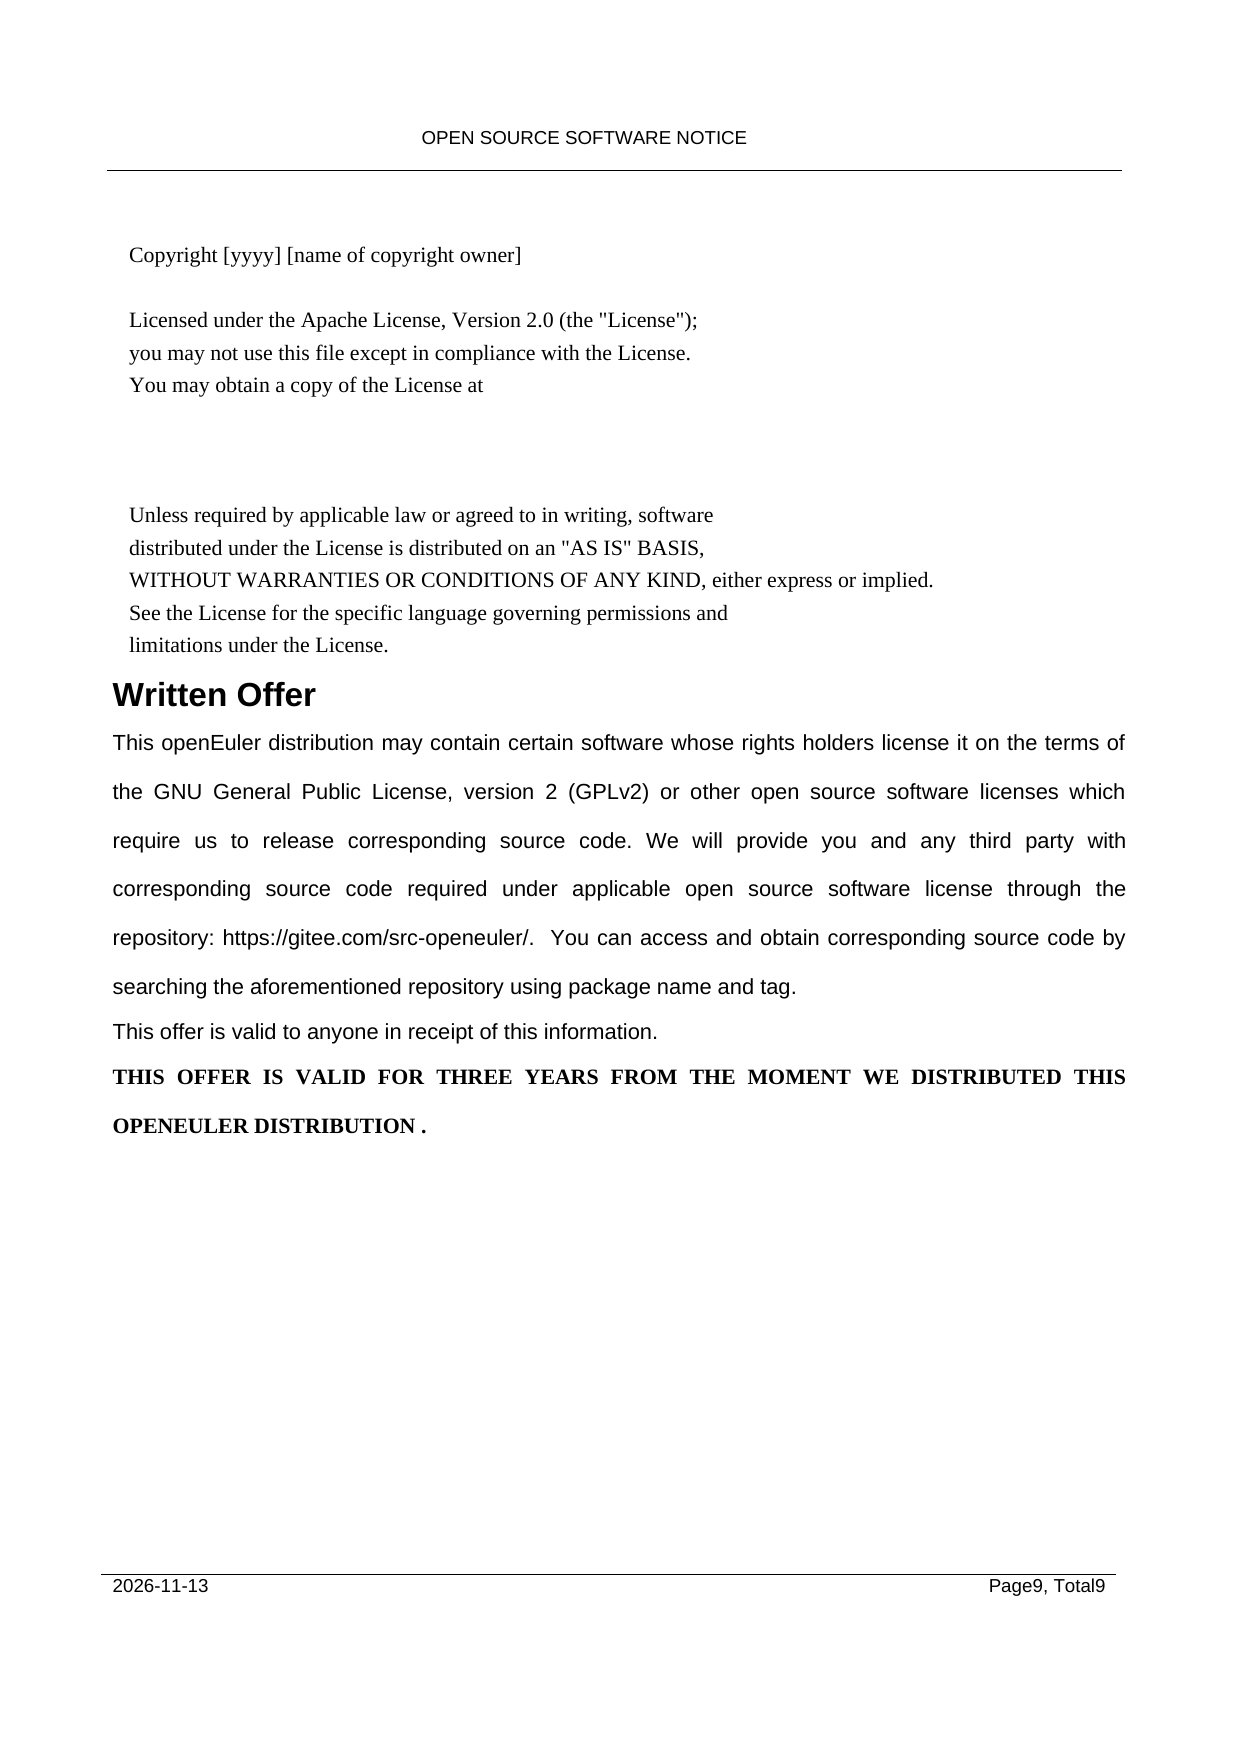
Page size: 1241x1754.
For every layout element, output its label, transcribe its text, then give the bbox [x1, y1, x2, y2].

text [112, 206, 1128, 661]
text Written Offer [112, 661, 1128, 726]
text THIS OFFER IS VALID FOR THREE YEARS FROM THE MOMENT WE DISTRIBUTED THIS OPENEULER DISTRIBUTION . [112, 1060, 1128, 1142]
text This offer is valid to anyone in receipt of this information. [112, 1015, 1128, 1048]
text This openEuler distribution may contain certain software whose rights holders license it on the terms of the GNU General Public License, version 2 (GPLv2) or other open source software licenses which require us to release corresponding source code. We will provide you and any third party with corresponding source code required under applicable open source software license through the repository: https://gitee.com/src-openeuler/. You can access and obtain corresponding source code by searching the aforementioned repository using package name and tag. [112, 726, 1128, 1003]
